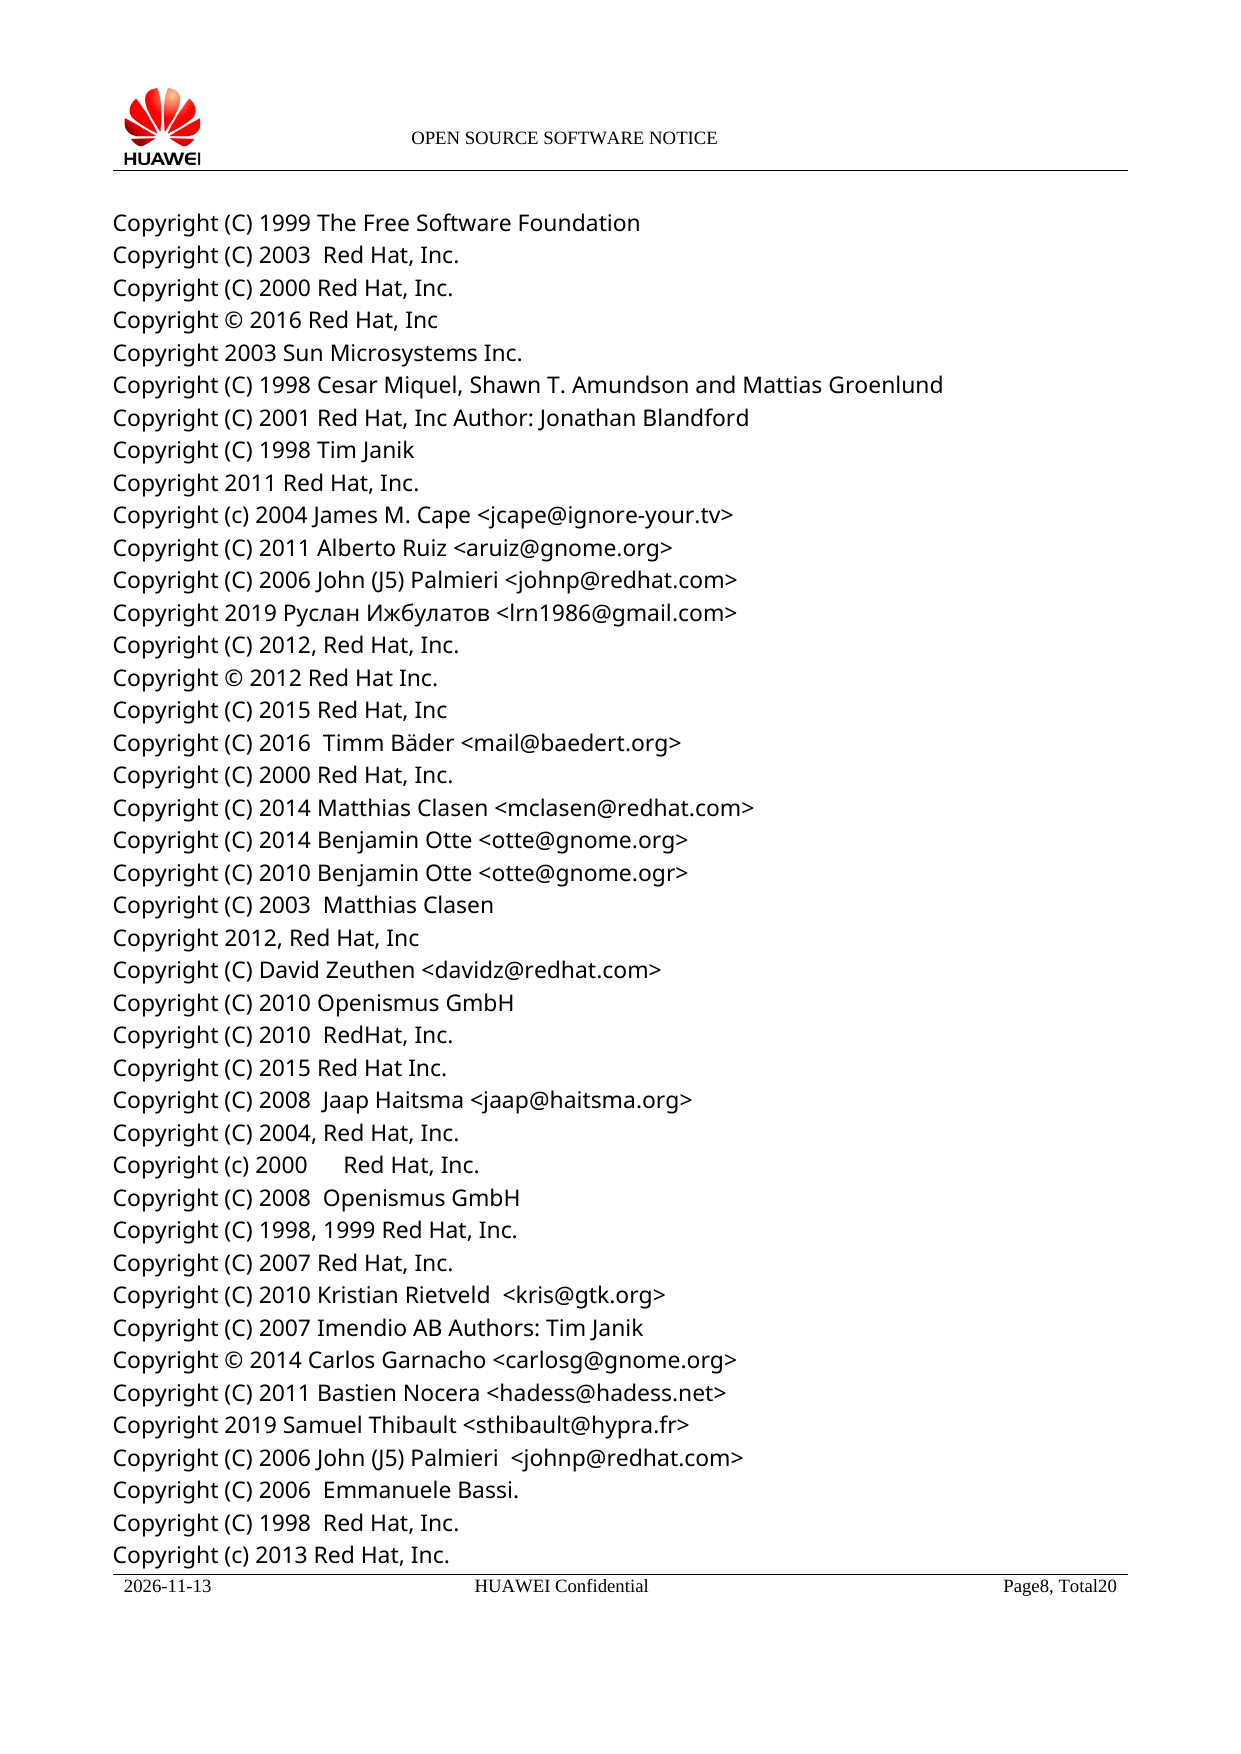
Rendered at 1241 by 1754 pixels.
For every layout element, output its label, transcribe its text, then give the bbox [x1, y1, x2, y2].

picture [124, 88, 201, 165]
